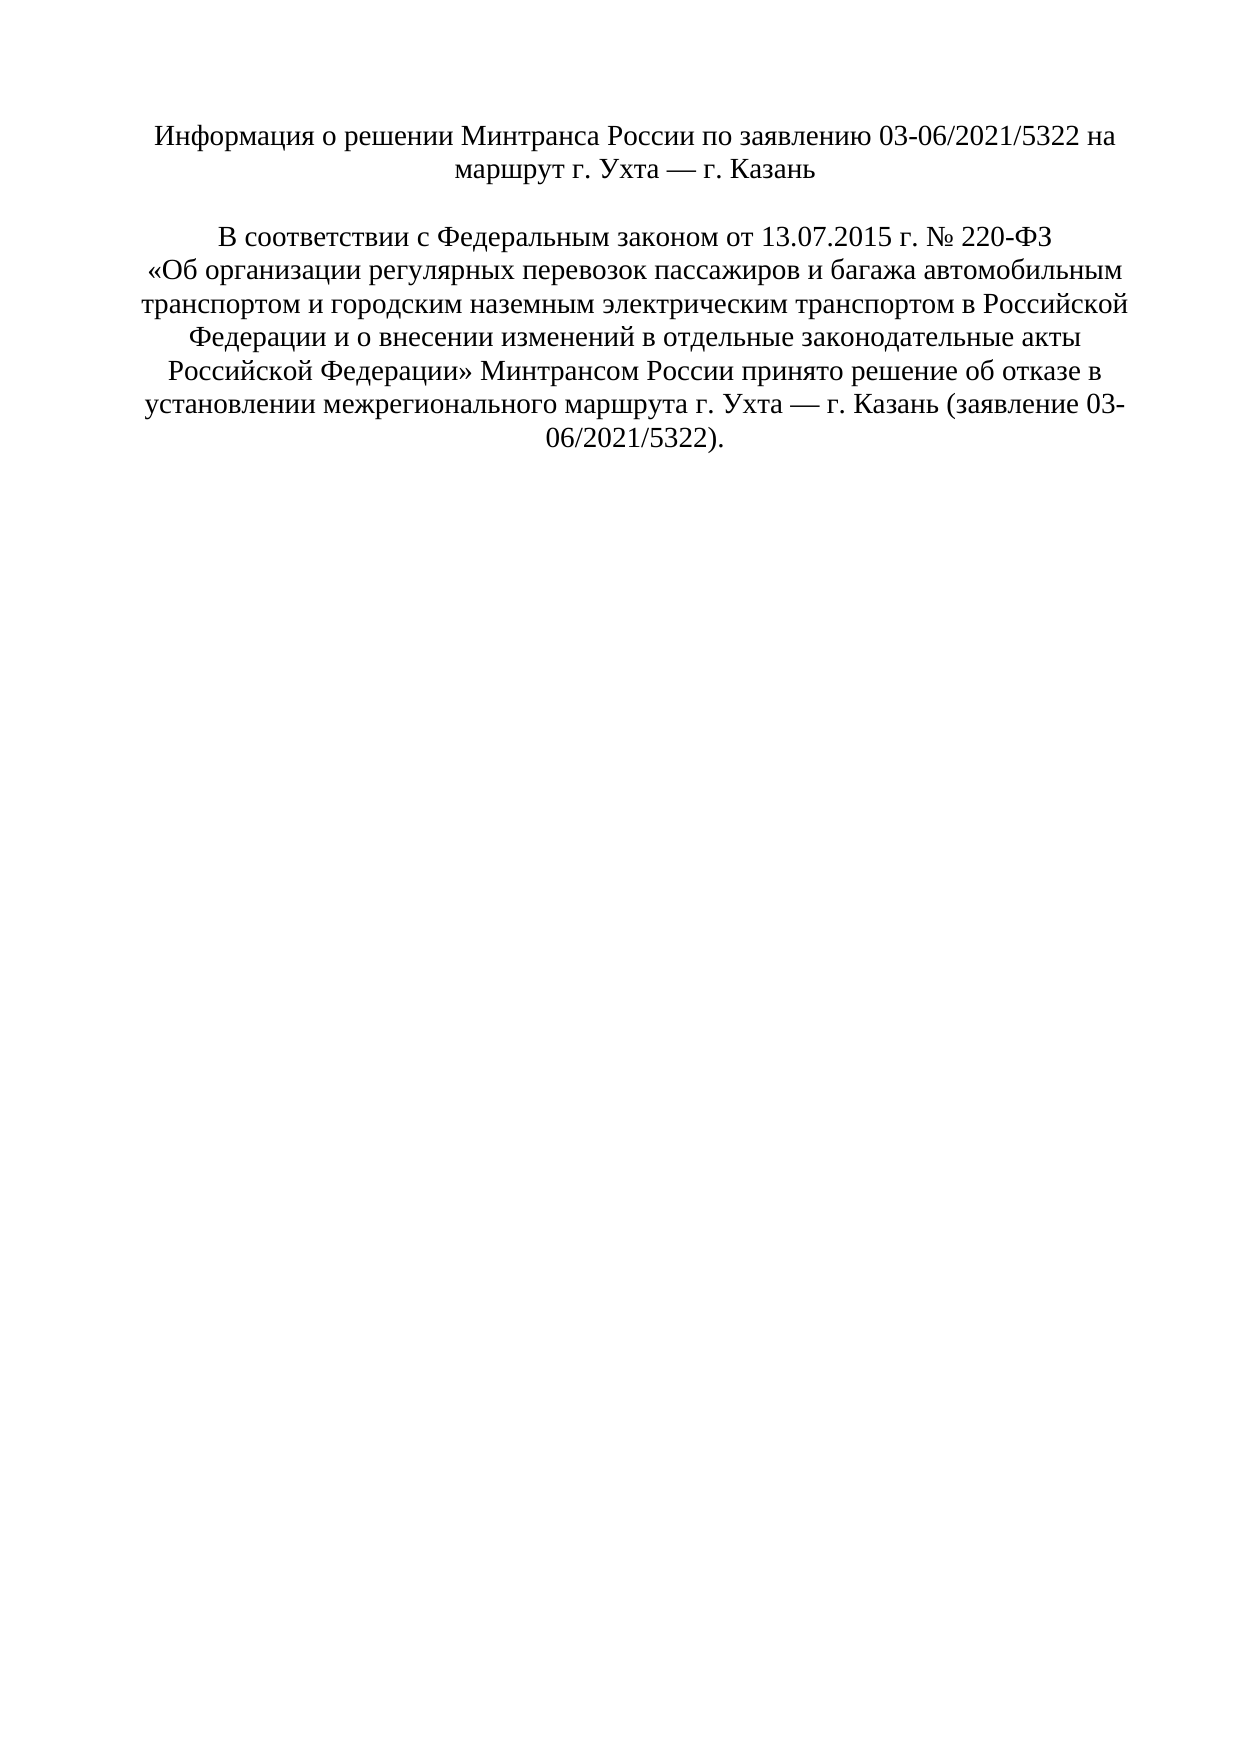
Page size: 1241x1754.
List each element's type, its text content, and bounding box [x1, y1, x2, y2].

text В соответствии с Федеральным законом от 13.07.2015 г. № 220-ФЗ «Об организации регулярных перевозок пассажиров и багажа автомобильным транспортом и городским наземным электрическим транспортом в Российской Федерации и о внесении изменений в отдельные законодательные акты Российской Федерации» Минтрансом России принято решение об отказе в установлении межрегионального маршрута г. Ухта — г. Казань (заявление 03-06/2021/5322). [118, 219, 1152, 453]
text Информация о решении Минтранса России по заявлению 03-06/2021/5322 на маршрут г. Ухта — г. Казань [118, 118, 1152, 185]
